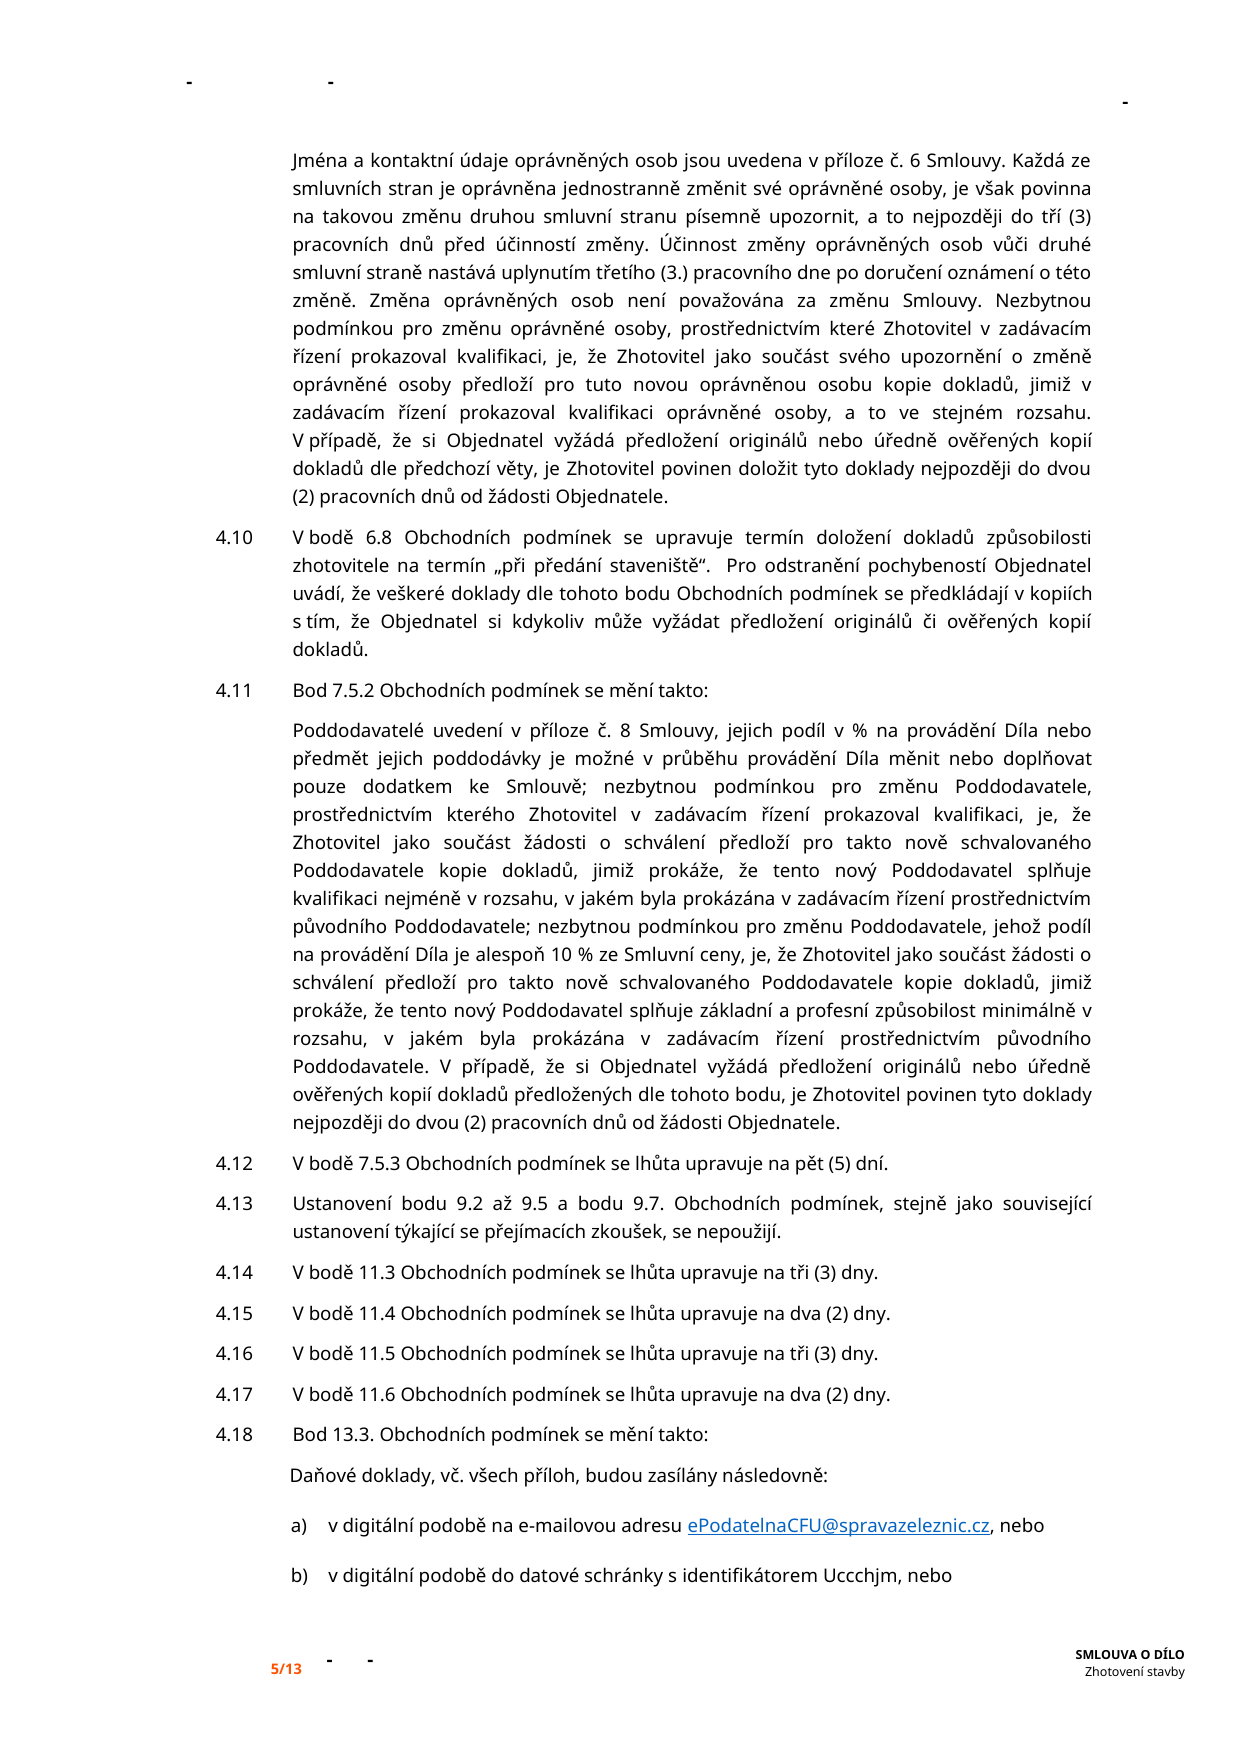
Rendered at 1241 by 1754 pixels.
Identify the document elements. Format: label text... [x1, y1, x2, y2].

text Daňové doklady, vč. všech příloh, budou zasílány následovně: [216, 1462, 1093, 1487]
text Jména a kontaktní údaje oprávněných osob jsou uvedena v příloze č. 6 Smlouvy. Každá ze smluvních stran je oprávněna jednostranně změnit své oprávněné osoby, je však povinna na takovou změnu druhou smluvní stranu písemně upozornit, a to nejpozději do tří (3) pracovních dnů před účinností změny. Účinnost změny oprávněných osob vůči druhé smluvní straně nastává uplynutím třetího (3.) pracovního dne po doručení oznámení o této změně. Změna oprávněných osob není považována za změnu Smlouvy. Nezbytnou podmínkou pro změnu oprávněné osoby, prostřednictvím které Zhotovitel v zadávacím řízení prokazoval kvalifikaci, je, že Zhotovitel jako součást svého upozornění o změně oprávněné osoby předloží pro tuto novou oprávněnou osobu kopie dokladů, jimiž v zadávacím řízení prokazoval kvalifikaci oprávněné osoby, a to ve stejném rozsahu. V případě, že si Objednatel vyžádá předložení originálů nebo úředně ověřených kopií dokladů dle předchozí věty, je Zhotovitel povinen doložit tyto doklady nejpozději do dvou (2) pracovních dnů od žádosti Objednatele. [292, 147, 1093, 509]
list v digitální podobě do datové schránky s identifikátorem Uccchjm, nebo [291, 1562, 1093, 1588]
list V bodě 11.5 Obchodních podmínek se lhůta upravuje na tři (3) dny. [216, 1340, 1093, 1366]
list V bodě 6.8 Obchodních podmínek se upravuje termín doložení dokladů způsobilosti zhotovitele na termín „při předání staveniště“. Pro odstranění pochybeností Objednatel uvádí, že veškeré doklady dle tohoto bodu Obchodních podmínek se předkládají v kopiích s tím, že Objednatel si kdykoliv může vyžádat předložení originálů či ověřených kopií dokladů. [216, 524, 1093, 662]
text Poddodavatelé uvedení v příloze č. 8 Smlouvy, jejich podíl v % na provádění Díla nebo předmět jejich poddodávky je možné v průběhu provádění Díla měnit nebo doplňovat pouze dodatkem ke Smlouvě; nezbytnou podmínkou pro změnu Poddodavatele, prostřednictvím kterého Zhotovitel v zadávacím řízení prokazoval kvalifikaci, je, že Zhotovitel jako součást žádosti o schválení předloží pro takto nově schvalovaného Poddodavatele kopie dokladů, jimiž prokáže, že tento nový Poddodavatel splňuje kvalifikaci nejméně v rozsahu, v jakém byla prokázána v zadávacím řízení prostřednictvím původního Poddodavatele; nezbytnou podmínkou pro změnu Poddodavatele, jehož podíl na provádění Díla je alespoň 10 % ze Smluvní ceny, je, že Zhotovitel jako součást žádosti o schválení předloží pro takto nově schvalovaného Poddodavatele kopie dokladů, jimiž prokáže, že tento nový Poddodavatel splňuje základní a profesní způsobilost minimálně v rozsahu, v jakém byla prokázána v zadávacím řízení prostřednictvím původního Poddodavatele. V případě, že si Objednatel vyžádá předložení originálů nebo úředně ověřených kopií dokladů předložených dle tohoto bodu, je Zhotovitel povinen tyto doklady nejpozději do dvou (2) pracovních dnů od žádosti Objednatele. [292, 717, 1093, 1135]
list V bodě 11.3 Obchodních podmínek se lhůta upravuje na tři (3) dny. [216, 1259, 1093, 1285]
list V bodě 7.5.3 Obchodních podmínek se lhůta upravuje na pět (5) dní. [216, 1150, 1093, 1176]
list V bodě 11.4 Obchodních podmínek se lhůta upravuje na dva (2) dny. [216, 1300, 1093, 1325]
list Bod 13.3. Obchodních podmínek se mění takto: [216, 1421, 1093, 1447]
list Bod 7.5.2 Obchodních podmínek se mění takto: [216, 677, 1093, 702]
list v digitální podobě na e-mailovou adresu ePodatelnaCFU@spravazeleznic.cz, nebo [291, 1512, 1093, 1537]
list Ustanovení bodu 9.2 až 9.5 a bodu 9.7. Obchodních podmínek, stejně jako související ustanovení týkající se přejímacích zkoušek, se nepoužijí. [216, 1191, 1093, 1244]
list V bodě 11.6 Obchodních podmínek se lhůta upravuje na dva (2) dny. [216, 1381, 1093, 1406]
